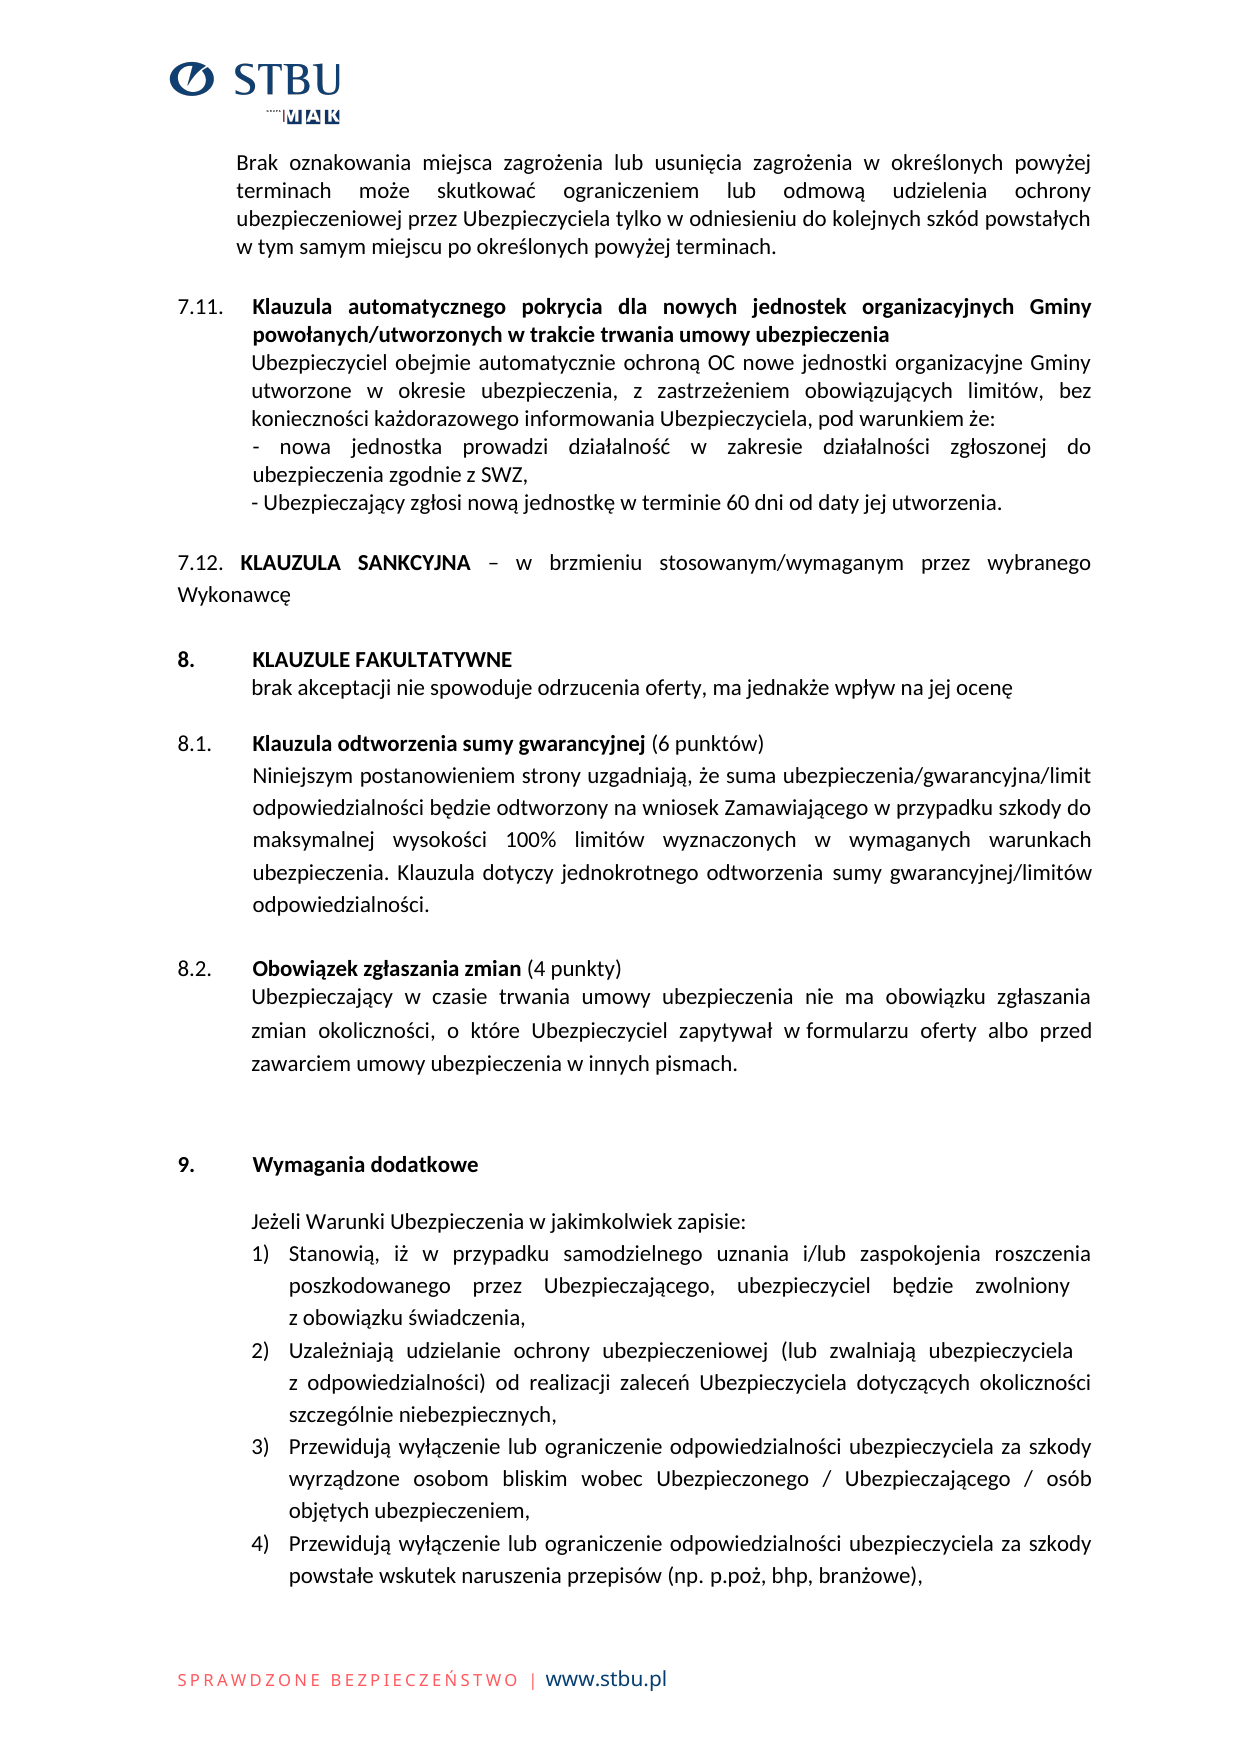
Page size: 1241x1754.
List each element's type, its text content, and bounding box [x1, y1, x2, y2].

list Wymagania dodatkowe [177, 1150, 1092, 1178]
list Klauzula automatycznego pokrycia dla nowych jednostek organizacyjnych Gminy powołanych/utworzonych w trakcie trwania umowy ubezpieczenia [177, 292, 1092, 348]
list Obowiązek zgłaszania zmian (4 punkty) [177, 954, 1092, 982]
text Ubezpieczający w czasie trwania umowy ubezpieczenia nie ma obowiązku zgłaszania zmian okoliczności, o które Ubezpieczyciel zapytywał w formularzu oferty albo przed zawarciem umowy ubezpieczenia w innych pismach. [251, 982, 1092, 1077]
text 7.12. KLAUZULA SANKCYJNA – w brzmieniu stosowanym/wymaganym przez wybranego Wykonawcę [177, 548, 1092, 608]
list Niniejszym postanowieniem strony uzgadniają, że suma ubezpieczenia/gwarancyjna/limit odpowiedzialności będzie odtworzony na wniosek Zamawiającego w przypadku szkody do maksymalnej wysokości 100% limitów wyznaczonych w wymaganych warunkach ubezpieczenia. Klauzula dotyczy jednokrotnego odtworzenia sumy gwarancyjnej/limitów odpowiedzialności. [252, 761, 1092, 918]
text Ubezpieczyciel obejmie automatycznie ochroną OC nowe jednostki organizacyjne Gminy utworzone w okresie ubezpieczenia, z zastrzeżeniem obowiązujących limitów, bez konieczności każdorazowego informowania Ubezpieczyciela, pod warunkiem że: [251, 348, 1092, 432]
text - nowa jednostka prowadzi działalność w zakresie działalności zgłoszonej do ubezpieczenia zgodnie z SWZ, [252, 432, 1092, 488]
text - Ubezpieczający zgłosi nową jednostkę w terminie 60 dni od daty jej utworzenia. [251, 488, 1092, 516]
text Jeżeli Warunki Ubezpieczenia w jakimkolwiek zapisie: [251, 1207, 1092, 1235]
list Klauzula odtworzenia sumy gwarancyjnej (6 punktów) [177, 729, 1092, 757]
text Brak oznakowania miejsca zagrożenia lub usunięcia zagrożenia w określonych powyżej terminach może skutkować ograniczeniem lub odmową udzielenia ochrony ubezpieczeniowej przez Ubezpieczyciela tylko w odniesieniu do kolejnych szkód powstałych w tym samym miejscu po określonych powyżej terminach. [236, 148, 1092, 260]
list Uzależniają udzielanie ochrony ubezpieczeniowej (lub zwalniają ubezpieczyciela z odpowiedzialności) od realizacji zaleceń Ubezpieczyciela dotyczących okoliczności szczególnie niebezpiecznych, [251, 1336, 1092, 1428]
list brak akceptacji nie spowoduje odrzucenia oferty, ma jednakże wpływ na jej ocenę [251, 673, 1092, 701]
list Stanowią, iż w przypadku samodzielnego uznania i/lub zaspokojenia roszczenia poszkodowanego przez Ubezpieczającego, ubezpieczyciel będzie zwolniony z obowiązku świadczenia, [251, 1239, 1092, 1332]
list KLAUZULE FAKULTATYWNE [177, 645, 1092, 673]
list Przewidują wyłączenie lub ograniczenie odpowiedzialności ubezpieczyciela za szkody powstałe wskutek naruszenia przepisów (np. p.poż, bhp, branżowe), [251, 1529, 1092, 1589]
picture [159, 49, 350, 137]
list Przewidują wyłączenie lub ograniczenie odpowiedzialności ubezpieczyciela za szkody wyrządzone osobom bliskim wobec Ubezpieczonego / Ubezpieczającego / osób objętych ubezpieczeniem, [251, 1432, 1092, 1525]
